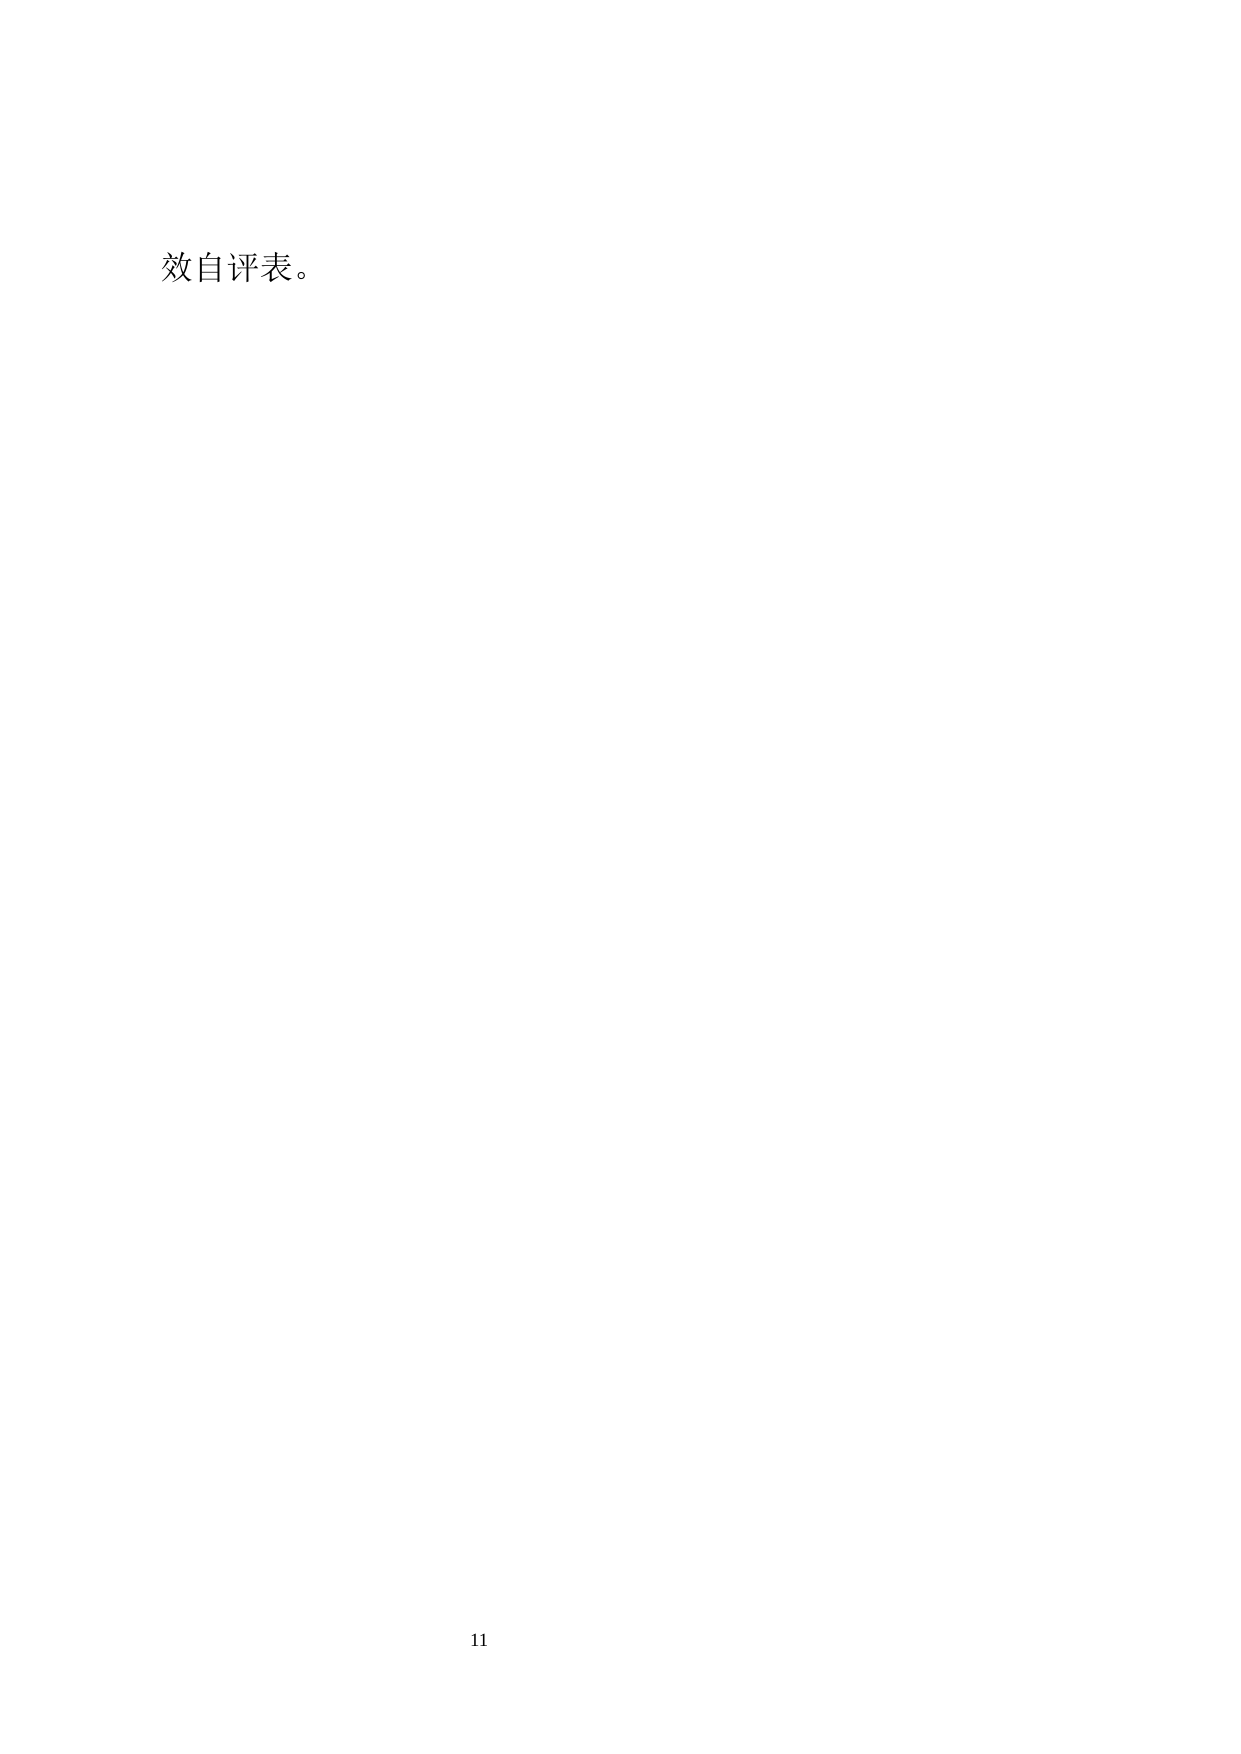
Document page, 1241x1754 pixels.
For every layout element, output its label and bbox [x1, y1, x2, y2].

text [159, 233, 1081, 298]
